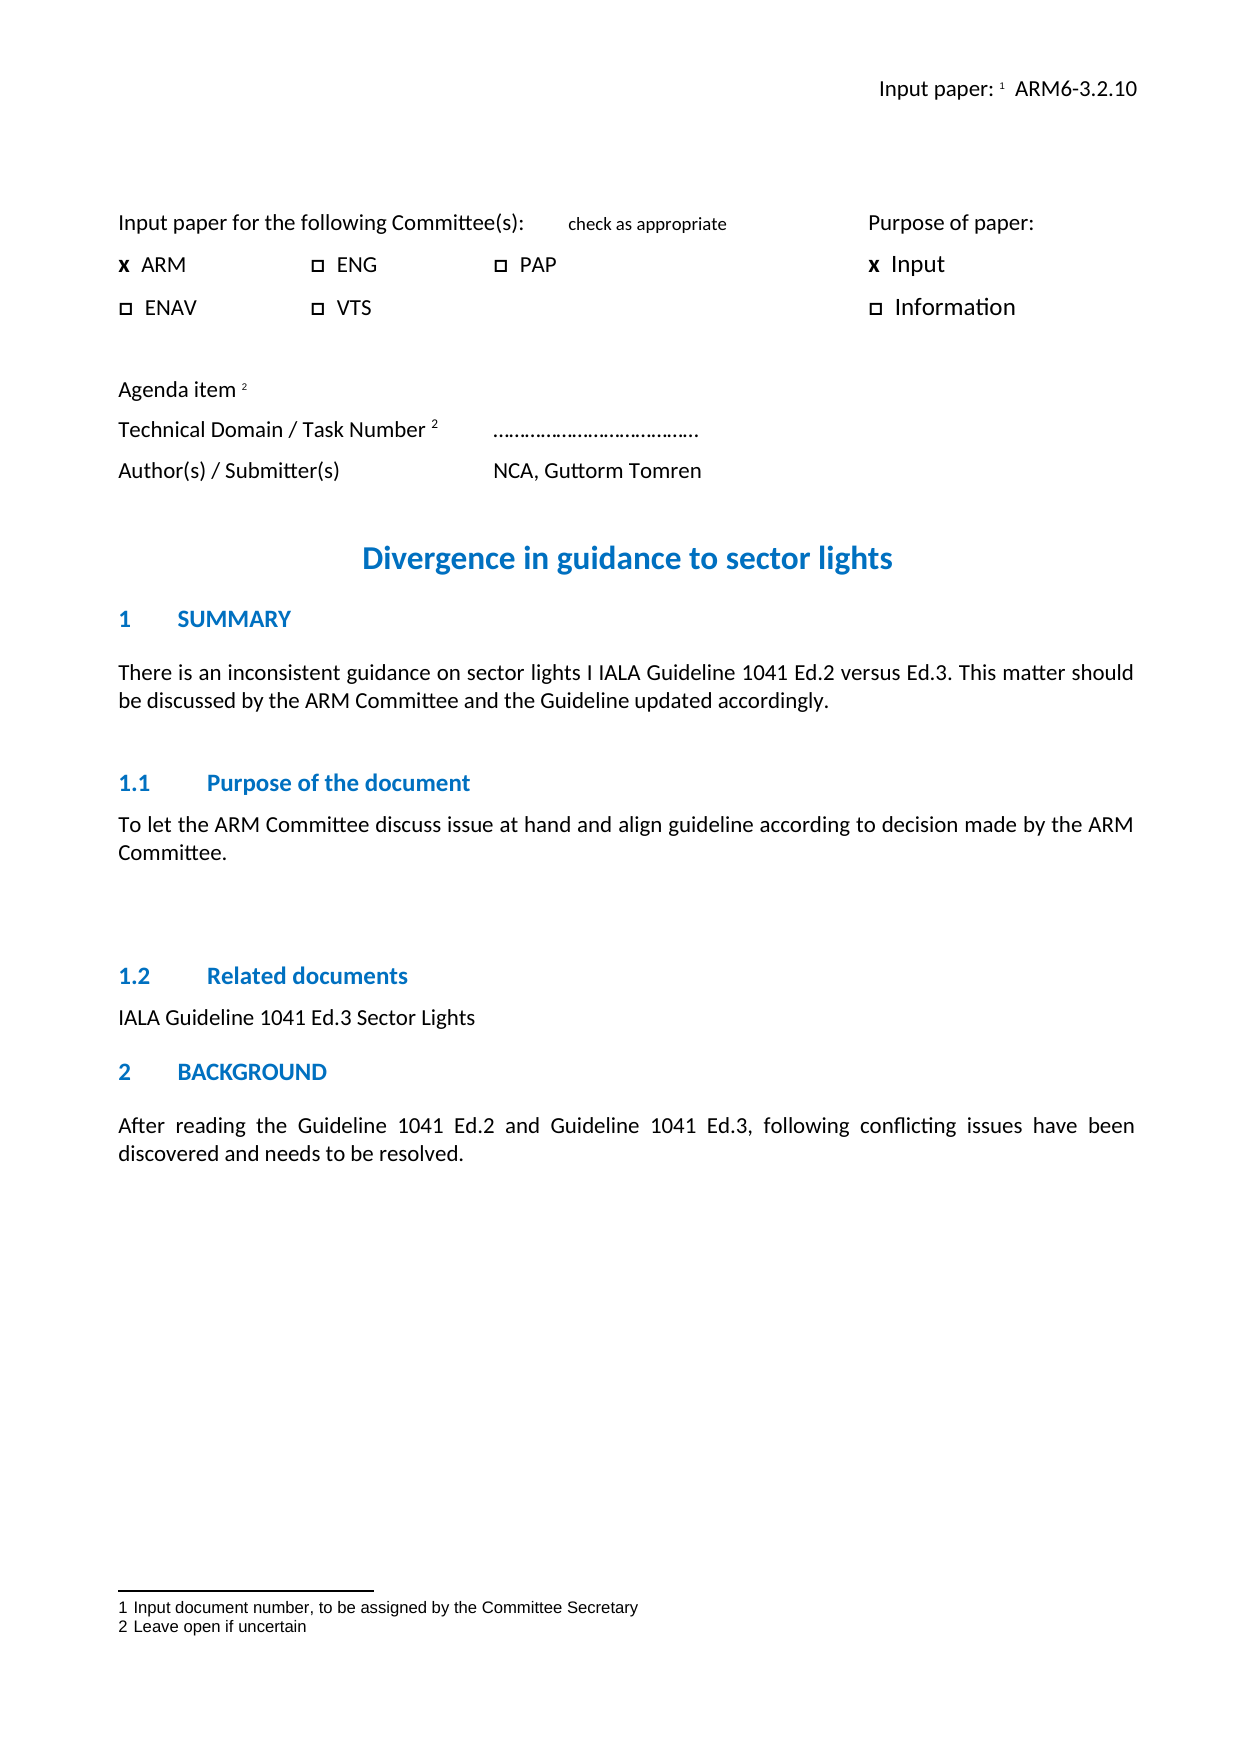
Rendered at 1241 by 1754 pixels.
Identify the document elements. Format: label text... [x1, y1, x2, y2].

text There is an inconsistent guidance on sector lights I IALA Guideline 1041 Ed.2 versus Ed.3. This matter should be discussed by the ARM Committee and the Guideline updated accordingly. [118, 658, 1137, 714]
text Author(s) / Submitter(s) NCA, Guttorm Tomren [118, 456, 1137, 484]
subtitle Background [118, 1056, 1137, 1087]
subtitle Summary [118, 603, 1137, 633]
text □ ENAV □ VTS □ Information [118, 291, 1137, 322]
text To let the ARM Committee discuss issue at hand and align guideline according to decision made by the ARM Committee. [118, 810, 1137, 866]
title Divergence in guidance to sector lights [118, 537, 1137, 578]
subtitle Related documents [118, 960, 1137, 991]
text After reading the Guideline 1041 Ed.2 and Guideline 1041 Ed.3, following conflicting issues have been discovered and needs to be resolved. [118, 1112, 1137, 1168]
text Input paper: ARM6-3.2.10 [118, 74, 1137, 102]
text Technical Domain / Task Number 2 ………………………………… [118, 416, 1137, 443]
text x ARM □ ENG □ PAP x Input [118, 248, 1137, 279]
text Agenda item [118, 375, 1137, 403]
subtitle Purpose of the document [118, 767, 1137, 798]
text Input paper for the following Committee(s): check as appropriate Purpose of paper: [118, 208, 1137, 236]
text IALA Guideline 1041 Ed.3 Sector Lights [118, 1003, 1137, 1031]
